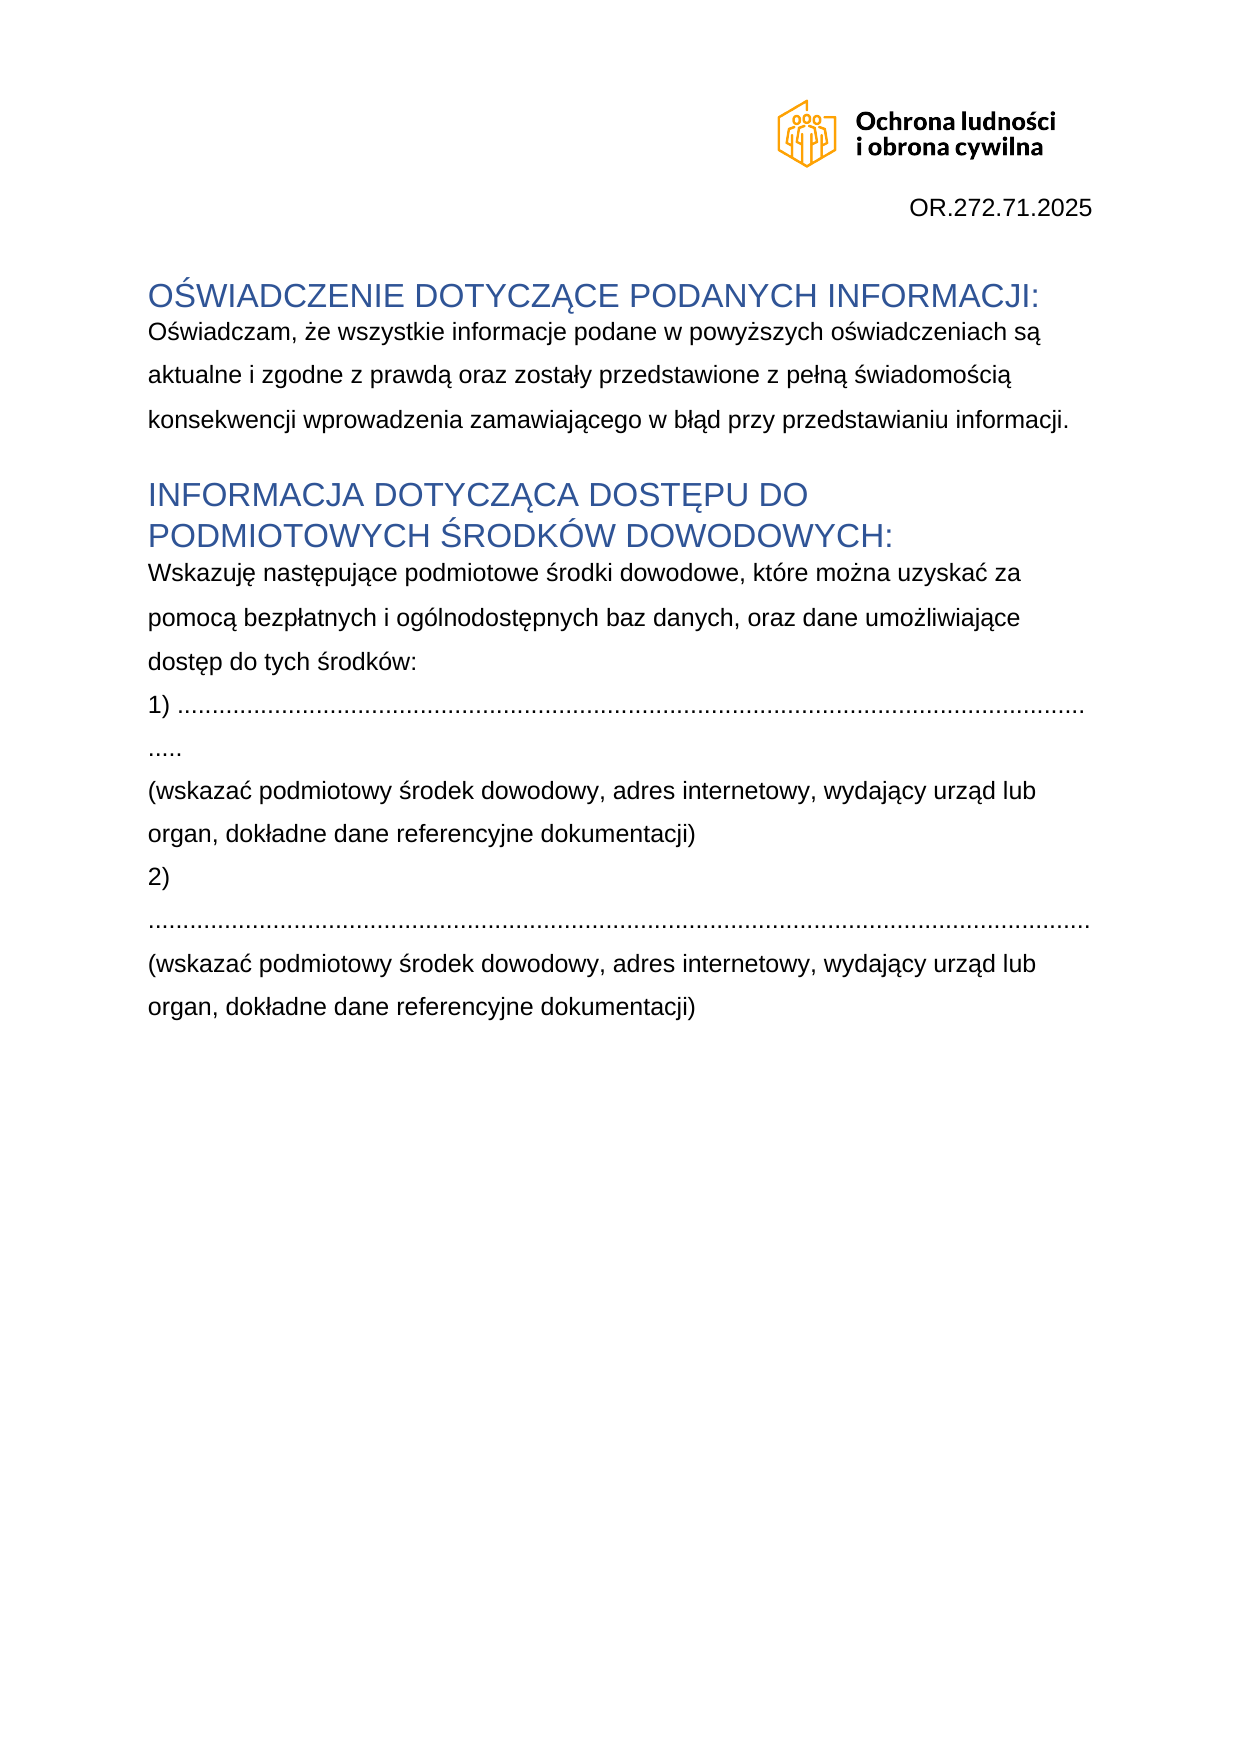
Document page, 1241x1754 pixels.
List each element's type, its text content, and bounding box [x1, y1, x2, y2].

text (wskazać podmiotowy środek dowodowy, adres internetowy, wydający urząd lub organ, dokładne dane referencyjne dokumentacji) [148, 949, 1093, 1021]
picture [739, 73, 1093, 194]
subtitle INFORMACJA DOTYCZĄCA DOSTĘPU DO PODMIOTOWYCH ŚRODKÓW DOWODOWYCH: [148, 475, 1093, 555]
text ........................................................................................................................................ [148, 906, 1093, 934]
text 1) ........................................................................................................................................ [148, 690, 1093, 762]
subtitle OŚWIADCZENIE DOTYCZĄCE PODANYCH INFORMACJI: [148, 276, 1093, 314]
text Oświadczam, że wszystkie informacje podane w powyższych oświadczeniach są aktualne i zgodne z prawdą oraz zostały przedstawione z pełną świadomością konsekwencji wprowadzenia zamawiającego w błąd przy przedstawianiu informacji. [148, 317, 1093, 435]
text Wskazuję następujące podmiotowe środki dowodowe, które można uzyskać za pomocą bezpłatnych i ogólnodostępnych baz danych, oraz dane umożliwiające dostęp do tych środków: [148, 558, 1093, 676]
text 2) [148, 862, 1093, 891]
text (wskazać podmiotowy środek dowodowy, adres internetowy, wydający urząd lub organ, dokładne dane referencyjne dokumentacji) [148, 776, 1093, 848]
